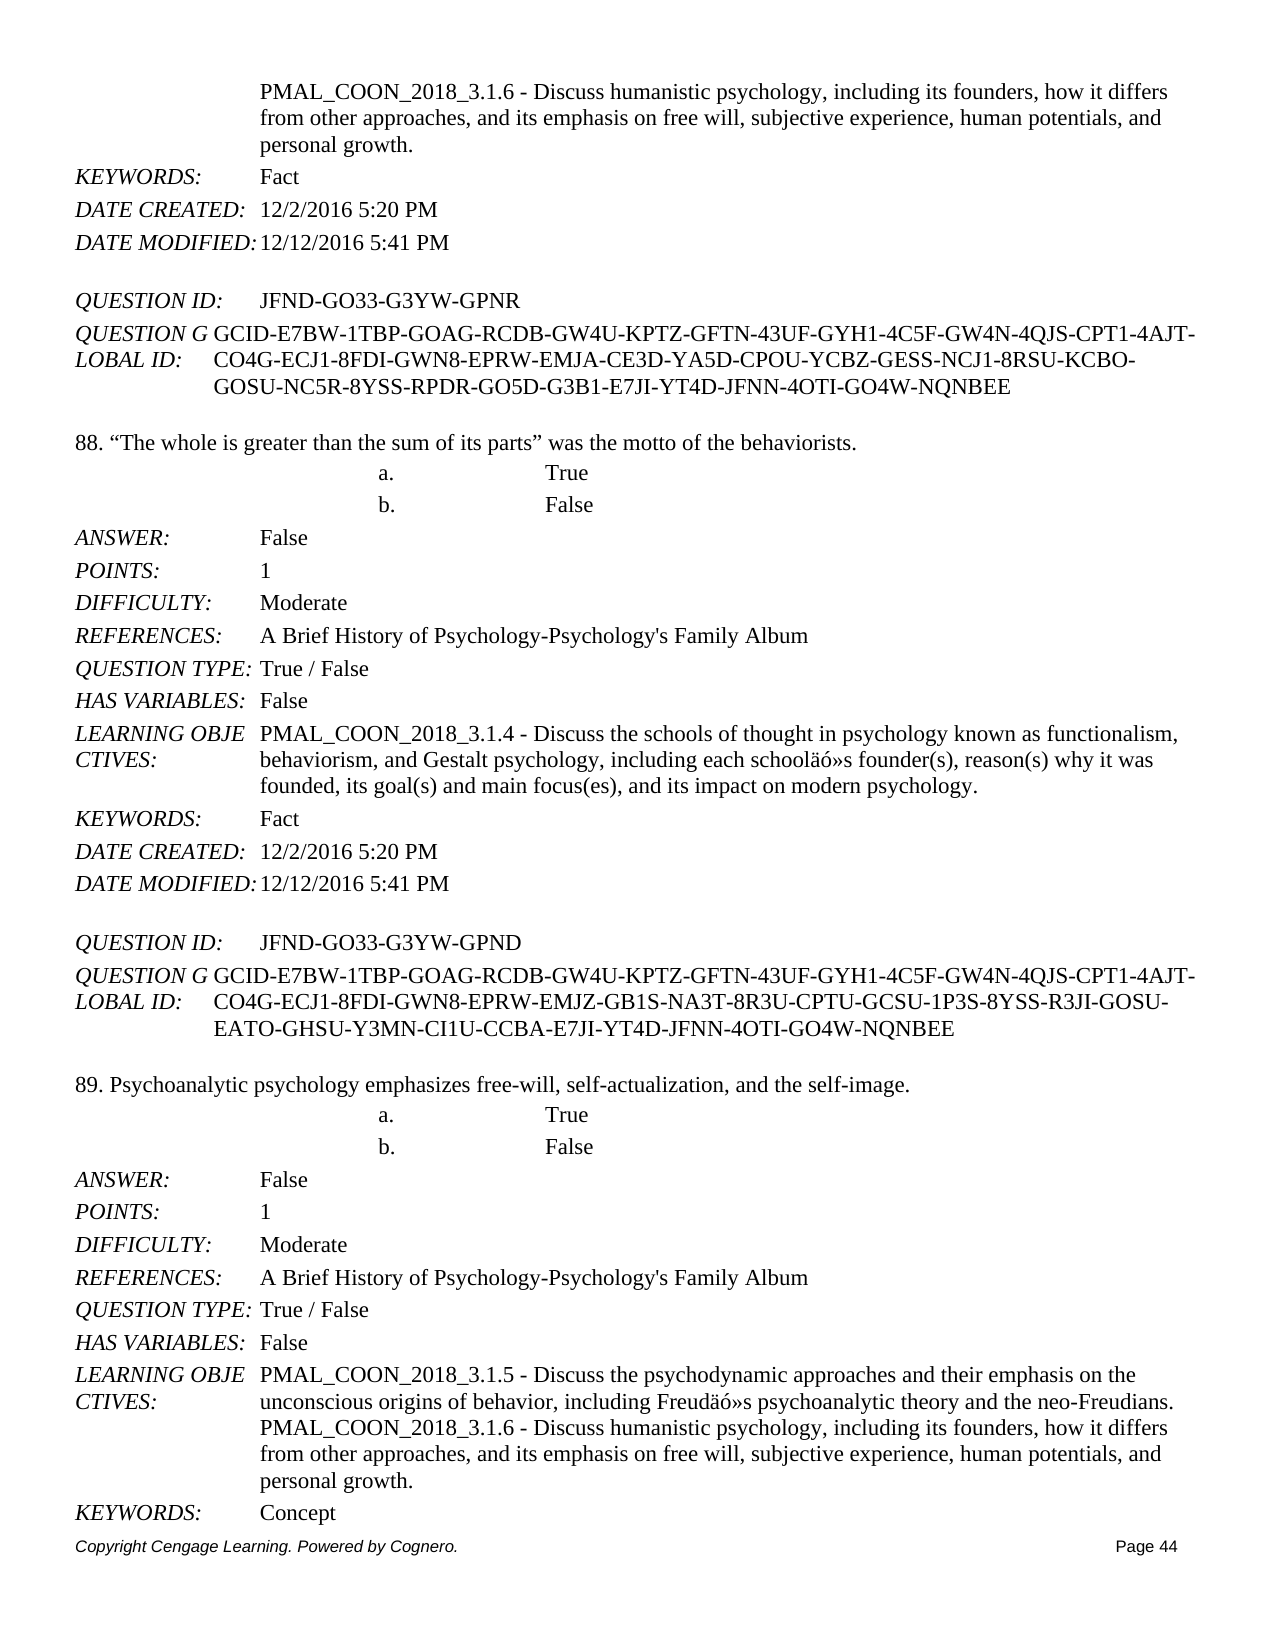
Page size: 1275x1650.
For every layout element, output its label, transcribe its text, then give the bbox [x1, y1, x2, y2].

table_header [75, 75, 1200, 402]
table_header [75, 1071, 1200, 1529]
table_header 88. “The whole is greater than the sum of its parts” was the motto of the behaviorists. [75, 430, 1200, 1044]
